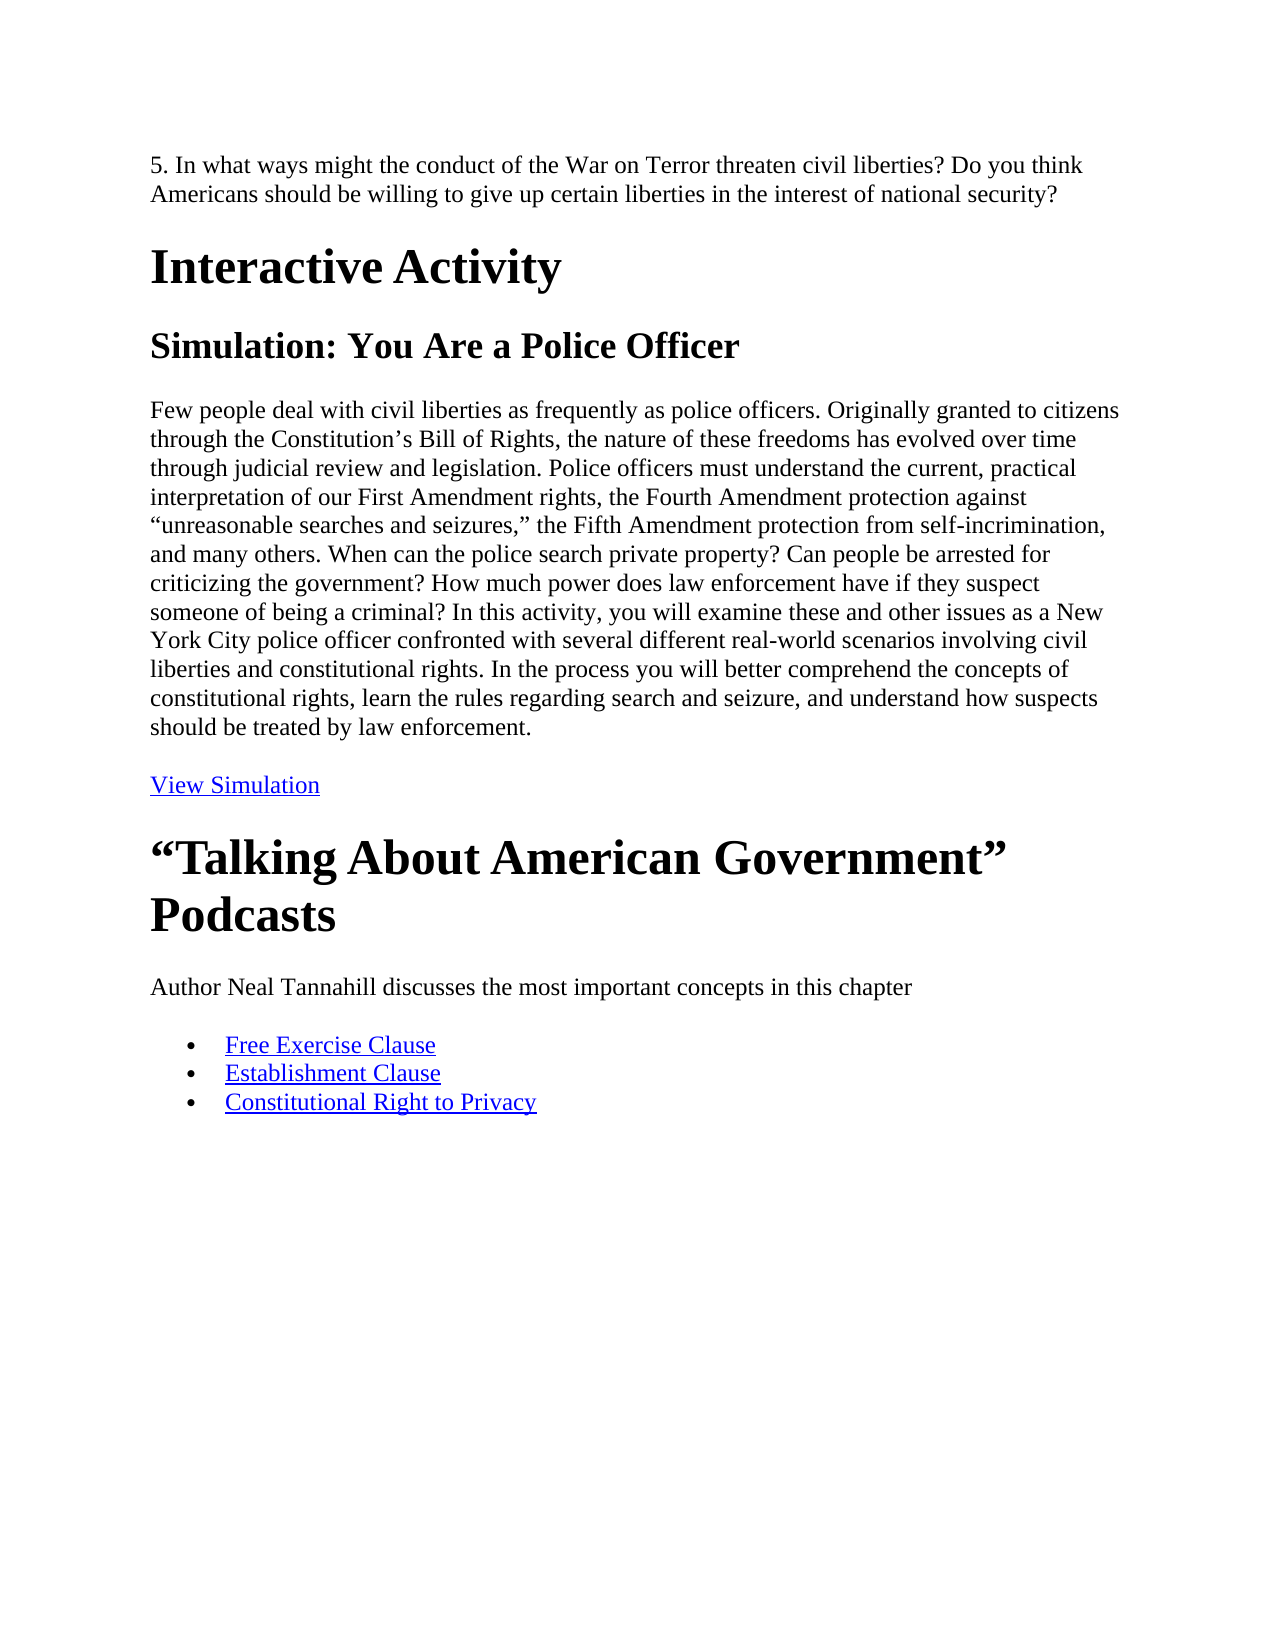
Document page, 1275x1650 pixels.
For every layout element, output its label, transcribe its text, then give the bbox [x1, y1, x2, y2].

text 5. In what ways might the conduct of the War on Terror threaten civil liberties? Do you think Americans should be willing to give up certain liberties in the interest of national security? [150, 150, 1125, 207]
text “Talking About American Government” Podcasts [150, 828, 1125, 943]
list Establishment Clause [187, 1058, 1125, 1087]
text Author Neal Tannahill discusses the most important concepts in this chapter [150, 972, 1125, 1001]
text Interactive Activity [150, 237, 1125, 294]
text Few people deal with civil liberties as frequently as police officers. Originally granted to citizens through the Constitution’s Bill of Rights, the nature of these freedoms has evolved over time through judicial review and legislation. Police officers must understand the current, practical interpretation of our First Amendment rights, the Fourth Amendment protection against “unreasonable searches and seizures,” the Fifth Amendment protection from self-incrimination, and many others. When can the police search private property? Can people be arrested for criticizing the government? How much power does law enforcement have if they suspect someone of being a criminal? In this activity, you will examine these and other issues as a New York City police officer confronted with several different real-world scenarios involving civil liberties and constitutional rights. In the process you will better comprehend the concepts of constitutional rights, learn the rules regarding search and seizure, and understand how suspects should be treated by law enforcement. [150, 396, 1125, 741]
list Free Exercise Clause [187, 1030, 1125, 1058]
list Constitutional Right to Privacy [187, 1087, 1125, 1116]
text Simulation: You Are a Police Officer [150, 323, 1125, 366]
text View Simulation [150, 770, 1125, 798]
